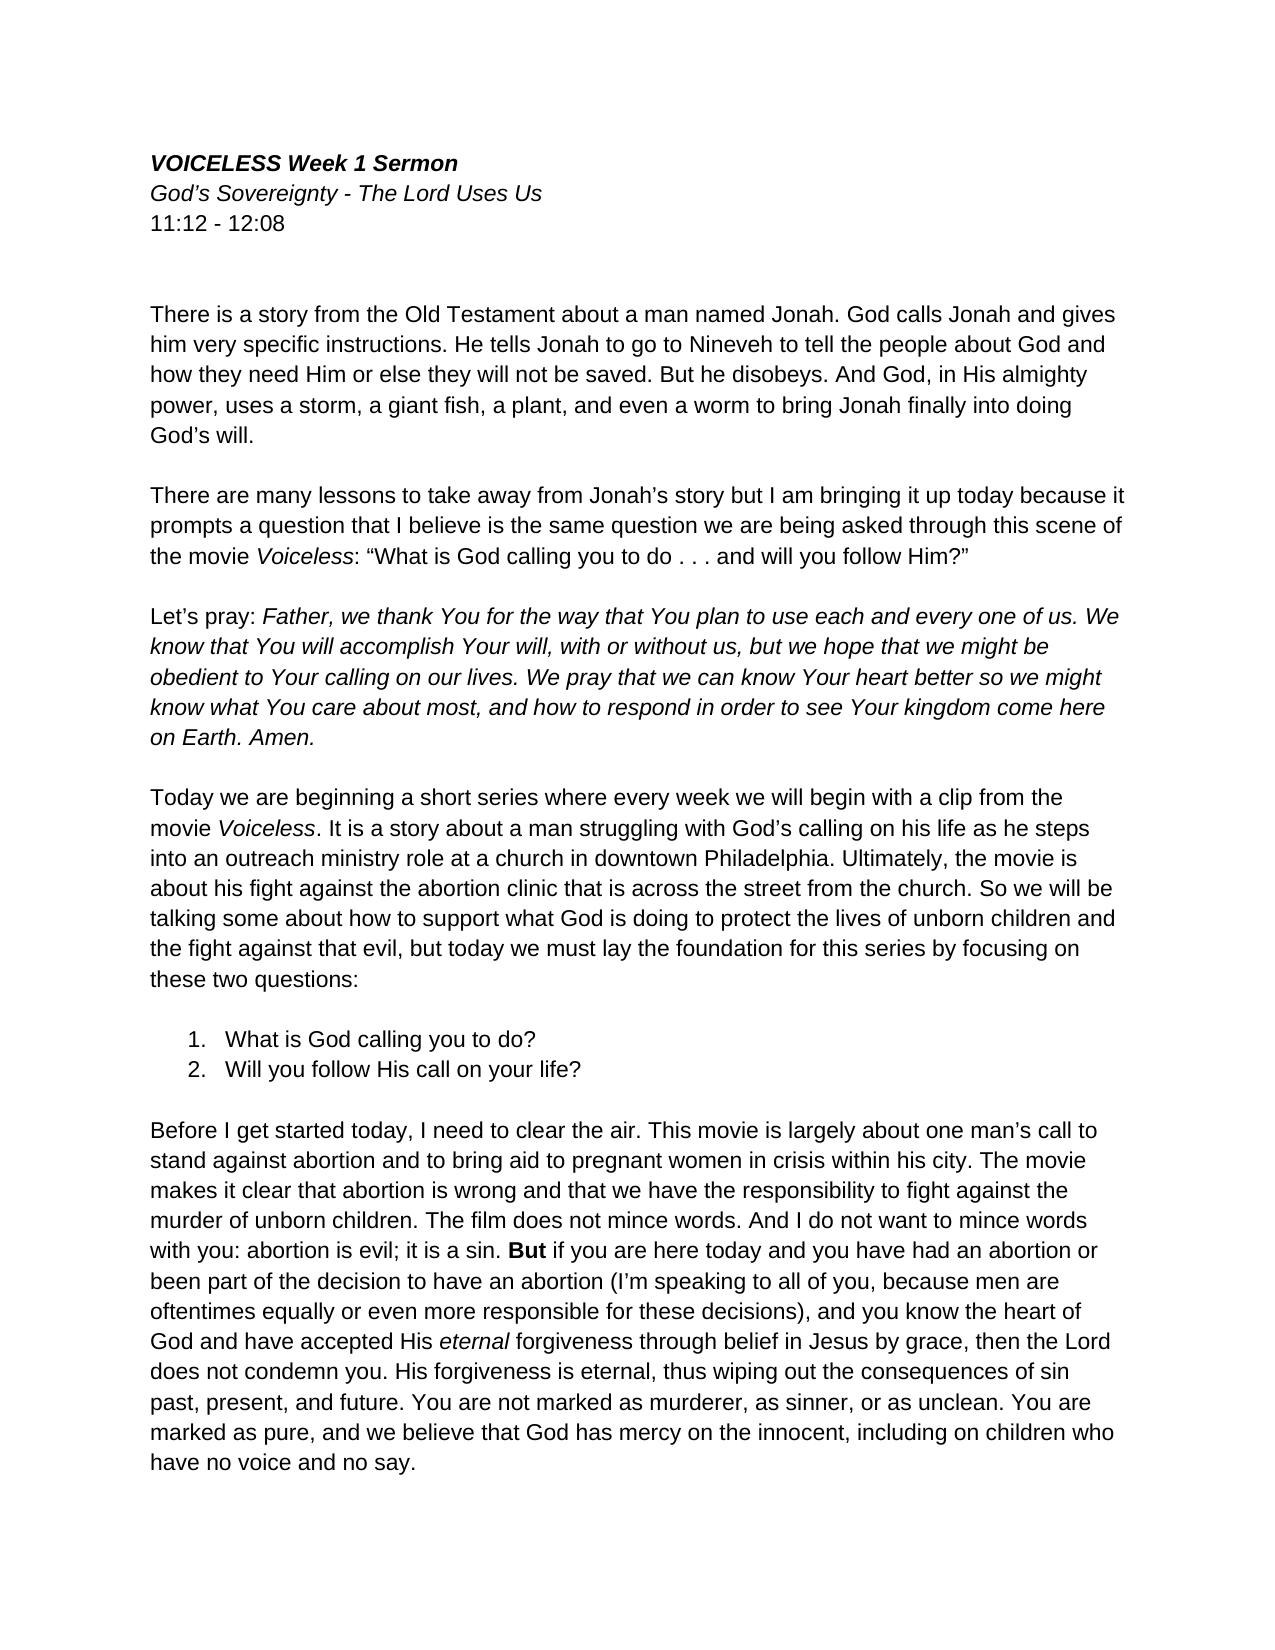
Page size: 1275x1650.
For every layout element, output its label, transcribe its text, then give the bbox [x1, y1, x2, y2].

text There is a story from the Old Testament about a man named Jonah. God calls Jonah and gives him very specific instructions. He tells Jonah to go to Nineveh to tell the people about God and how they need Him or else they will not be saved. But he disobeys. And God, in His almighty power, uses a storm, a giant fish, a plant, and even a worm to bring Jonah finally into doing God’s will. [150, 301, 1125, 448]
list Will you follow His call on your life? [187, 1056, 1125, 1083]
text VOICELESS Week 1 Sermon [150, 150, 1125, 176]
text God’s Sovereignty - The Lord Uses Us [150, 180, 1125, 207]
text 11:12 - 12:08 [150, 210, 1125, 237]
text Let’s pray: Father, we thank You for the way that You plan to use each and every one of us. We know that You will accomplish Your will, with or without us, but we hope that we might be obedient to Your calling on our lives. We pray that we can know Your heart better so we might know what You care about most, and how to respond in order to see Your kingdom come here on Earth. Amen. [150, 603, 1125, 750]
list What is God calling you to do? [187, 1026, 1125, 1052]
text Before I get started today, I need to clear the air. This movie is largely about one man’s call to stand against abortion and to bring aid to pregnant women in crisis within his city. The movie makes it clear that abortion is wrong and that we have the responsibility to fight against the murder of unborn children. The film does not mince words. And I do not want to mince words with you: abortion is evil; it is a sin. But if you are here today and you have had an abortion or been part of the decision to have an abortion (I’m speaking to all of you, because men are oftentimes equally or even more responsible for these decisions), and you know the heart of God and have accepted His eternal forgiveness through belief in Jesus by grace, then the Lord does not condemn you. His forgiveness is eternal, thus wiping out the consequences of sin past, present, and future. You are not marked as murderer, as sinner, or as unclean. You are marked as pure, and we believe that God has mercy on the innocent, including on children who have no voice and no say. [150, 1117, 1125, 1475]
text There are many lessons to take away from Jonah’s story but I am bringing it up today because it prompts a question that I believe is the same question we are being asked through this scene of the movie Voiceless: “What is God calling you to do . . . and will you follow Him?” [150, 482, 1125, 569]
text Today we are beginning a short series where every week we will begin with a clip from the movie Voiceless. It is a story about a man struggling with God’s calling on his life as he steps into an outreach ministry role at a church in downtown Philadelphia. Ultimately, the movie is about his fight against the abortion clinic that is across the street from the church. So we will be talking some about how to support what God is doing to protect the lives of unborn children and the fight against that evil, but today we must lay the foundation for this series by focusing on these two questions: [150, 784, 1125, 992]
